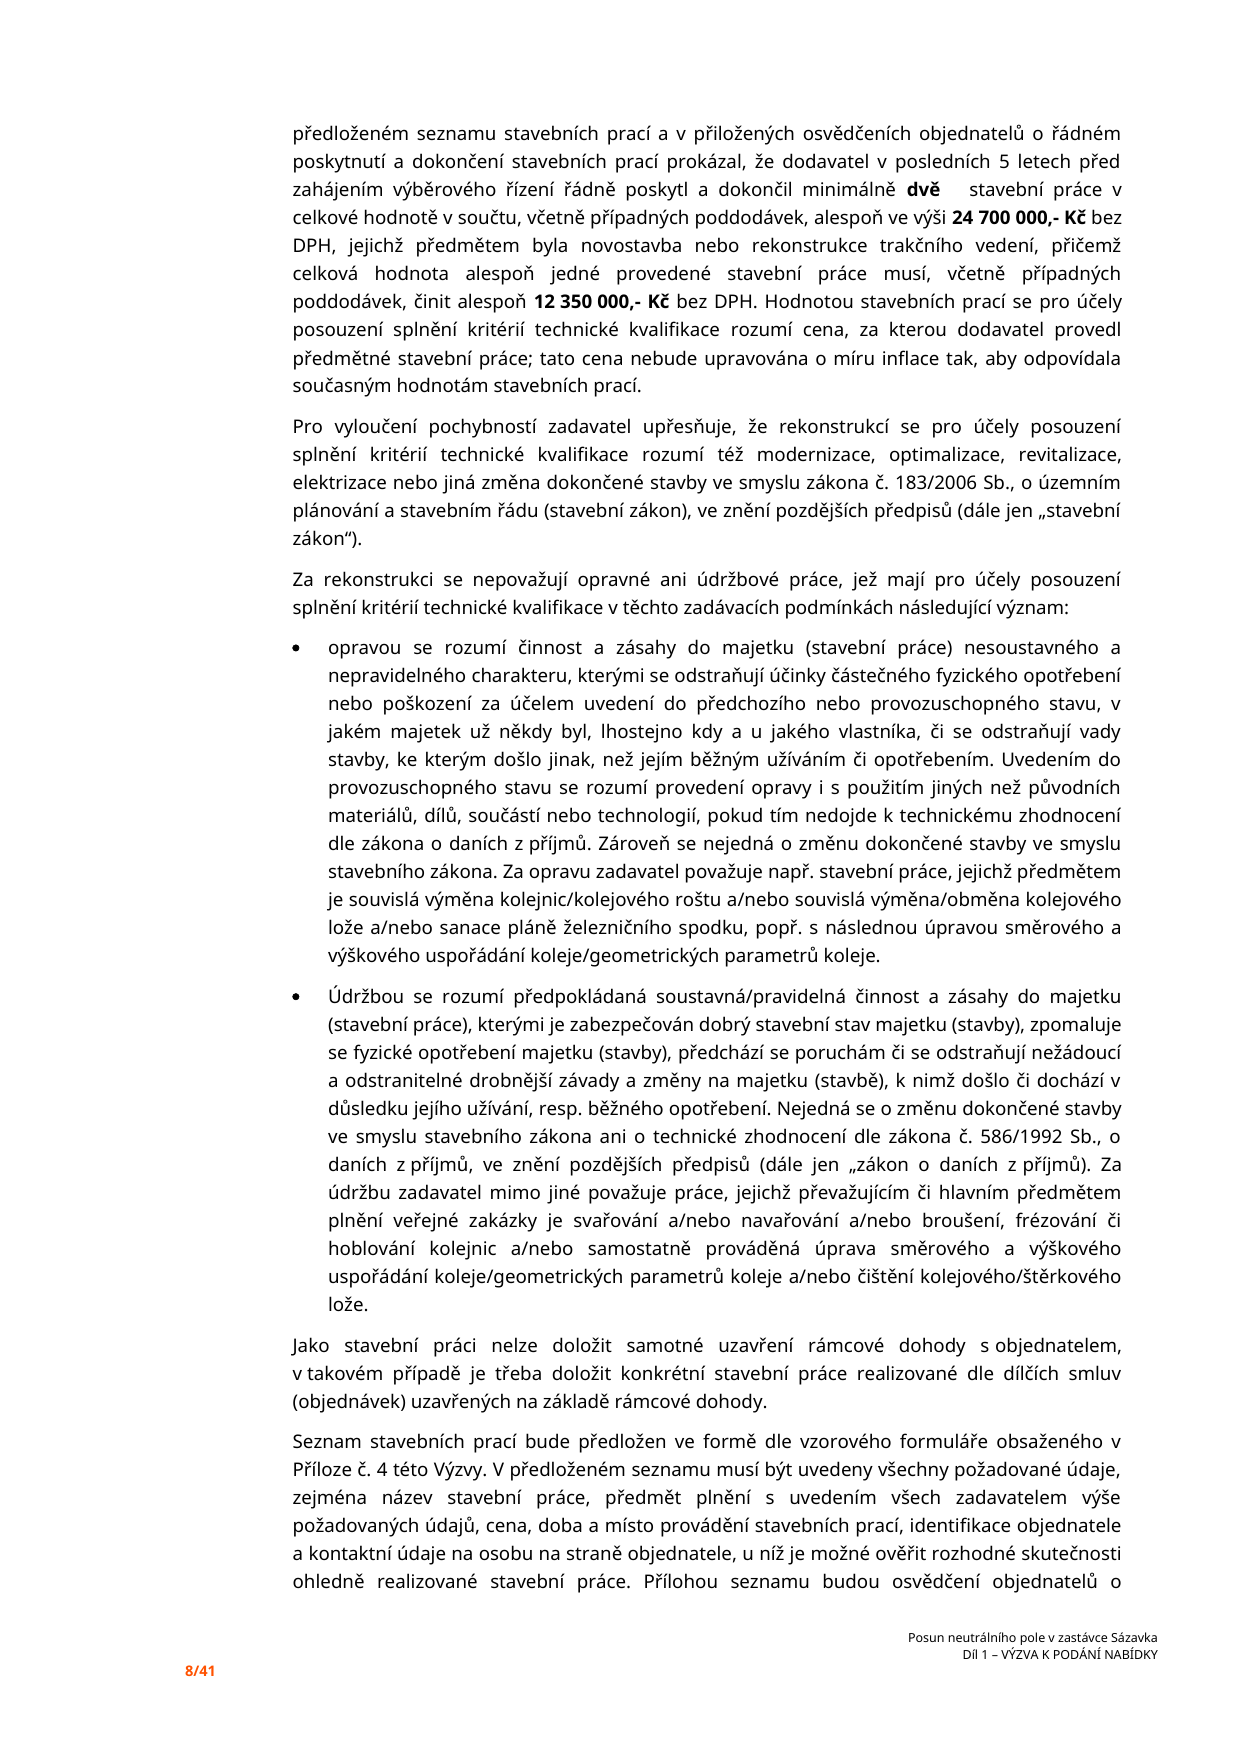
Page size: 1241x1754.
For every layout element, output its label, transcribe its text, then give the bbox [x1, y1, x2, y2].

text Údržbou se rozumí předpokládaná soustavná/pravidelná činnost a zásahy do majetku (stavební práce), kterými je zabezpečován dobrý stavební stav majetku (stavby), zpomaluje se fyzické opotřebení majetku (stavby), předchází se poruchám či se odstraňují nežádoucí a odstranitelné drobnější závady a změny na majetku (stavbě), k nimž došlo či dochází v důsledku jejího užívání, resp. běžného opotřebení. Nejedná se o změnu dokončené stavby ve smyslu stavebního zákona ani o technické zhodnocení dle zákona č. 586/1992 Sb., o daních z příjmů, ve znění pozdějších předpisů (dále jen „zákon o daních z příjmů). Za údržbu zadavatel mimo jiné považuje práce, jejichž převažujícím či hlavním předmětem plnění veřejné zakázky je svařování a/nebo navařování a/nebo broušení, frézování či hoblování kolejnic a/nebo samostatně prováděná úprava směrového a výškového uspořádání koleje/geometrických parametrů koleje a/nebo čištění kolejového/štěrkového lože. [292, 983, 1122, 1317]
text Jako stavební práci nelze doložit samotné uzavření rámcové dohody s objednatelem, v takovém případě je třeba doložit konkrétní stavební práce realizované dle dílčích smluv (objednávek) uzavřených na základě rámcové dohody. [292, 1332, 1122, 1413]
text Za rekonstrukci se nepovažují opravné ani údržbové práce, jež mají pro účely posouzení splnění kritérií technické kvalifikace v těchto zadávacích podmínkách následující význam: [292, 566, 1122, 619]
text Pro vyloučení pochybností zadavatel upřesňuje, že rekonstrukcí se pro účely posouzení splnění kritérií technické kvalifikace rozumí též modernizace, optimalizace, revitalizace, elektrizace nebo jiná změna dokončené stavby ve smyslu zákona č. 183/2006 Sb., o územním plánování a stavebním řádu (stavební zákon), ve znění pozdějších předpisů (dále jen „stavební zákon“). [292, 413, 1122, 551]
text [292, 121, 1122, 398]
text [292, 1428, 1122, 1594]
text opravou se rozumí činnost a zásahy do majetku (stavební práce) nesoustavného a nepravidelného charakteru, kterými se odstraňují účinky částečného fyzického opotřebení nebo poškození za účelem uvedení do předchozího nebo provozuschopného stavu, v jakém majetek už někdy byl, lhostejno kdy a u jakého vlastníka, či se odstraňují vady stavby, ke kterým došlo jinak, než jejím běžným užíváním či opotřebením. Uvedením do provozuschopného stavu se rozumí provedení opravy i s použitím jiných než původních materiálů, dílů, součástí nebo technologií, pokud tím nedojde k technickému zhodnocení dle zákona o daních z příjmů. Zároveň se nejedná o změnu dokončené stavby ve smyslu stavebního zákona. Za opravu zadavatel považuje např. stavební práce, jejichž předmětem je souvislá výměna kolejnic/kolejového roštu a/nebo souvislá výměna/obměna kolejového lože a/nebo sanace pláně železničního spodku, popř. s následnou úpravou směrového a výškového uspořádání koleje/geometrických parametrů koleje. [292, 634, 1122, 968]
